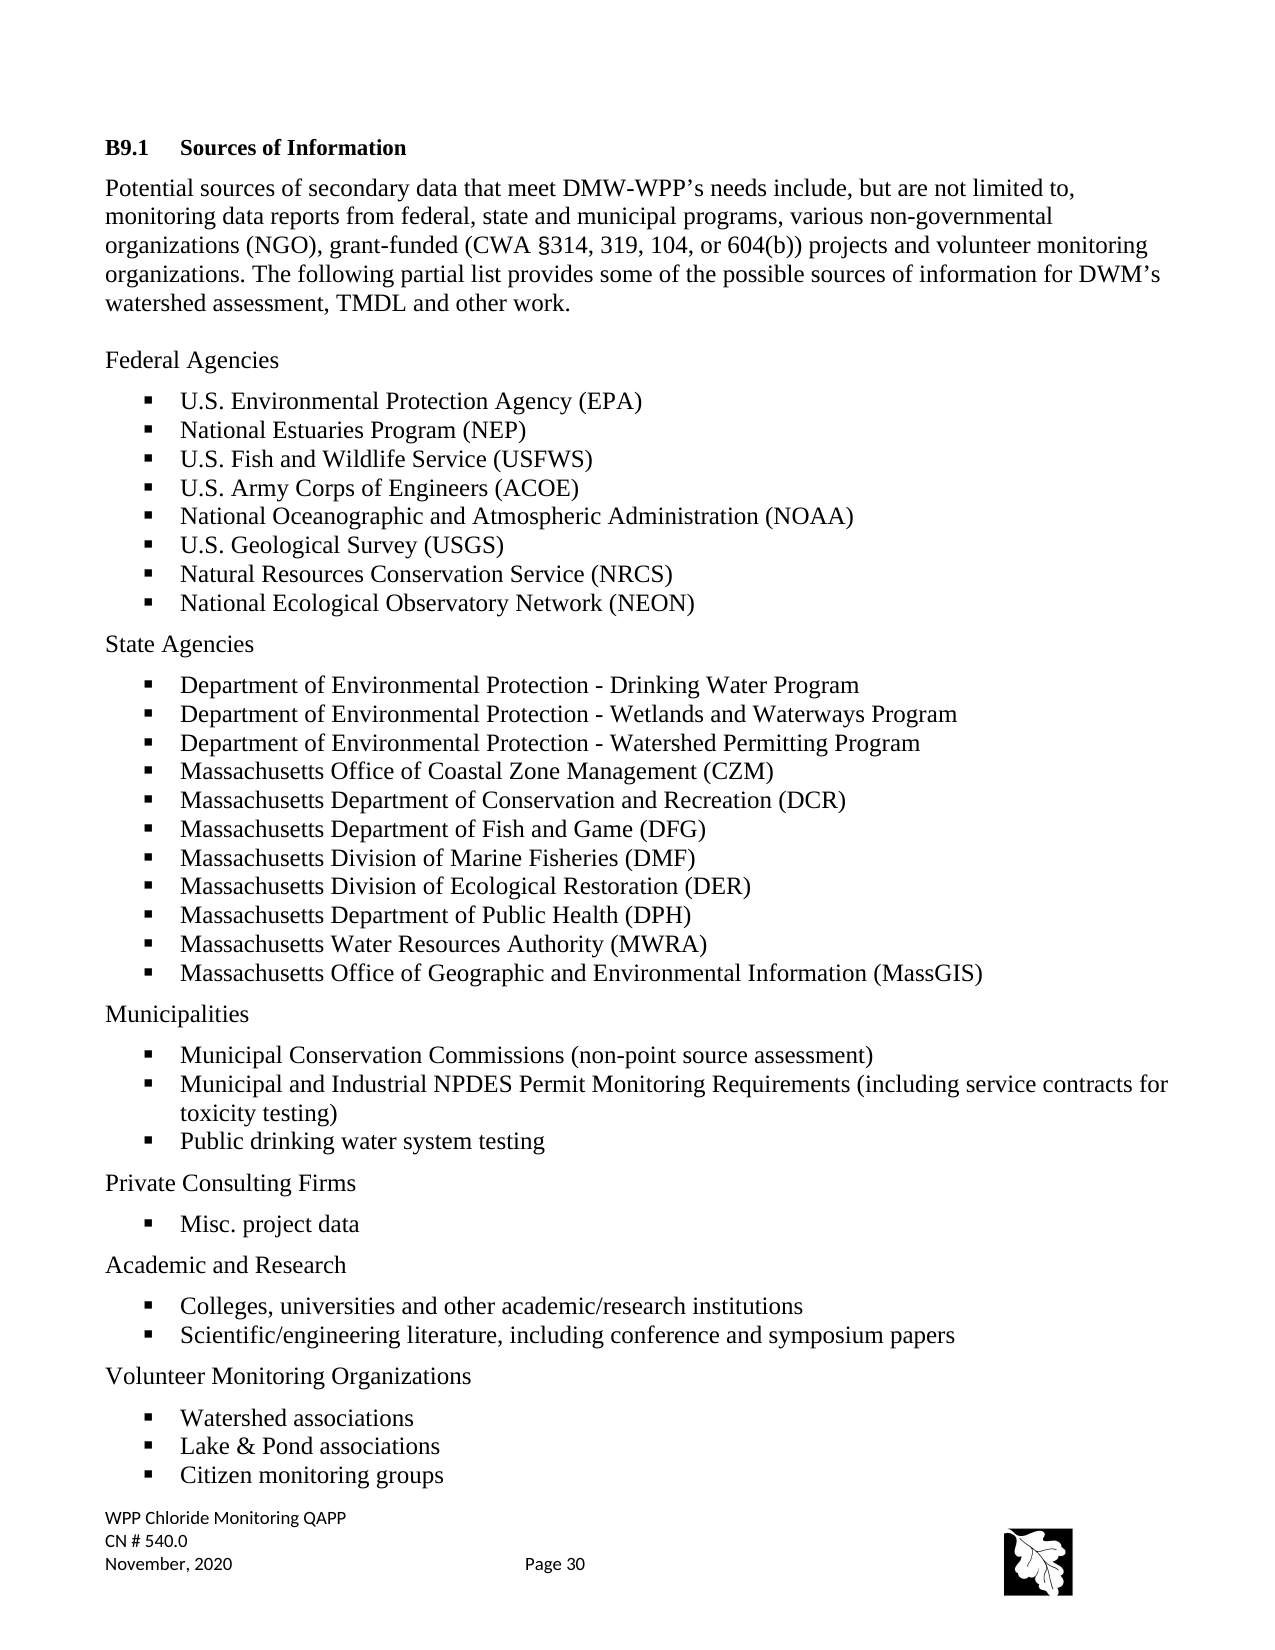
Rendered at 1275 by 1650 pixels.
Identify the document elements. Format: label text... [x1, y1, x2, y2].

text Volunteer Monitoring Organizations [105, 1361, 1170, 1390]
text State Agencies [105, 629, 1170, 658]
text Potential sources of secondary data that meet DMW-WPP’s needs include, but are not limited to, monitoring data reports from federal, state and municipal programs, various non-governmental organizations (NGO), grant-funded (CWA §314, 319, 104, or 604(b)) projects and volunteer monitoring organizations. The following partial list provides some of the possible sources of information for DWM’s watershed assessment, TMDL and other work. [105, 173, 1170, 316]
text Federal Agencies [105, 345, 1170, 374]
list Public drinking water system testing [142, 1126, 1170, 1155]
list U.S. Geological Survey (USGS) [142, 530, 1170, 559]
list U.S. Fish and Wildlife Service (USFWS) [142, 444, 1170, 473]
list Department of Environmental Protection - Wetlands and Waterways Program [142, 699, 1170, 728]
list Massachusetts Office of Geographic and Environmental Information (MassGIS) [142, 958, 1170, 986]
text Private Consulting Firms [105, 1168, 1170, 1196]
list Citizen monitoring groups [142, 1460, 1170, 1489]
list Massachusetts Office of Coastal Zone Management (CZM) [142, 756, 1170, 785]
text Municipalities [105, 999, 1170, 1028]
list Misc. project data [142, 1209, 1170, 1238]
list Massachusetts Department of Public Health (DPH) [142, 900, 1170, 929]
list Massachusetts Department of Conservation and Recreation (DCR) [142, 785, 1170, 814]
list Department of Environmental Protection - Watershed Permitting Program [142, 728, 1170, 756]
list National Estuaries Program (NEP) [142, 415, 1170, 444]
list Municipal and Industrial NPDES Permit Monitoring Requirements (including service contracts for toxicity testing) [142, 1069, 1170, 1126]
list Massachusetts Division of Marine Fisheries (DMF) [142, 843, 1170, 871]
list National Ecological Observatory Network (NEON) [142, 588, 1170, 616]
subtitle B9.1 Sources of Information [105, 134, 1170, 160]
picture [1001, 1526, 1075, 1598]
list Massachusetts Division of Ecological Restoration (DER) [142, 871, 1170, 900]
list U.S. Environmental Protection Agency (EPA) [142, 386, 1170, 415]
list Massachusetts Water Resources Authority (MWRA) [142, 929, 1170, 958]
text Academic and Research [105, 1250, 1170, 1279]
list Watershed associations [142, 1403, 1170, 1431]
list Massachusetts Department of Fish and Game (DFG) [142, 814, 1170, 843]
list Lake & Pond associations [142, 1431, 1170, 1460]
list Department of Environmental Protection - Drinking Water Program [142, 670, 1170, 699]
list Natural Resources Conservation Service (NRCS) [142, 559, 1170, 588]
list U.S. Army Corps of Engineers (ACOE) [142, 473, 1170, 501]
list National Oceanographic and Atmospheric Administration (NOAA) [142, 501, 1170, 530]
list Colleges, universities and other academic/research institutions [142, 1291, 1170, 1320]
list Municipal Conservation Commissions (non-point source assessment) [142, 1040, 1170, 1069]
list Scientific/engineering literature, including conference and symposium papers [142, 1320, 1170, 1349]
